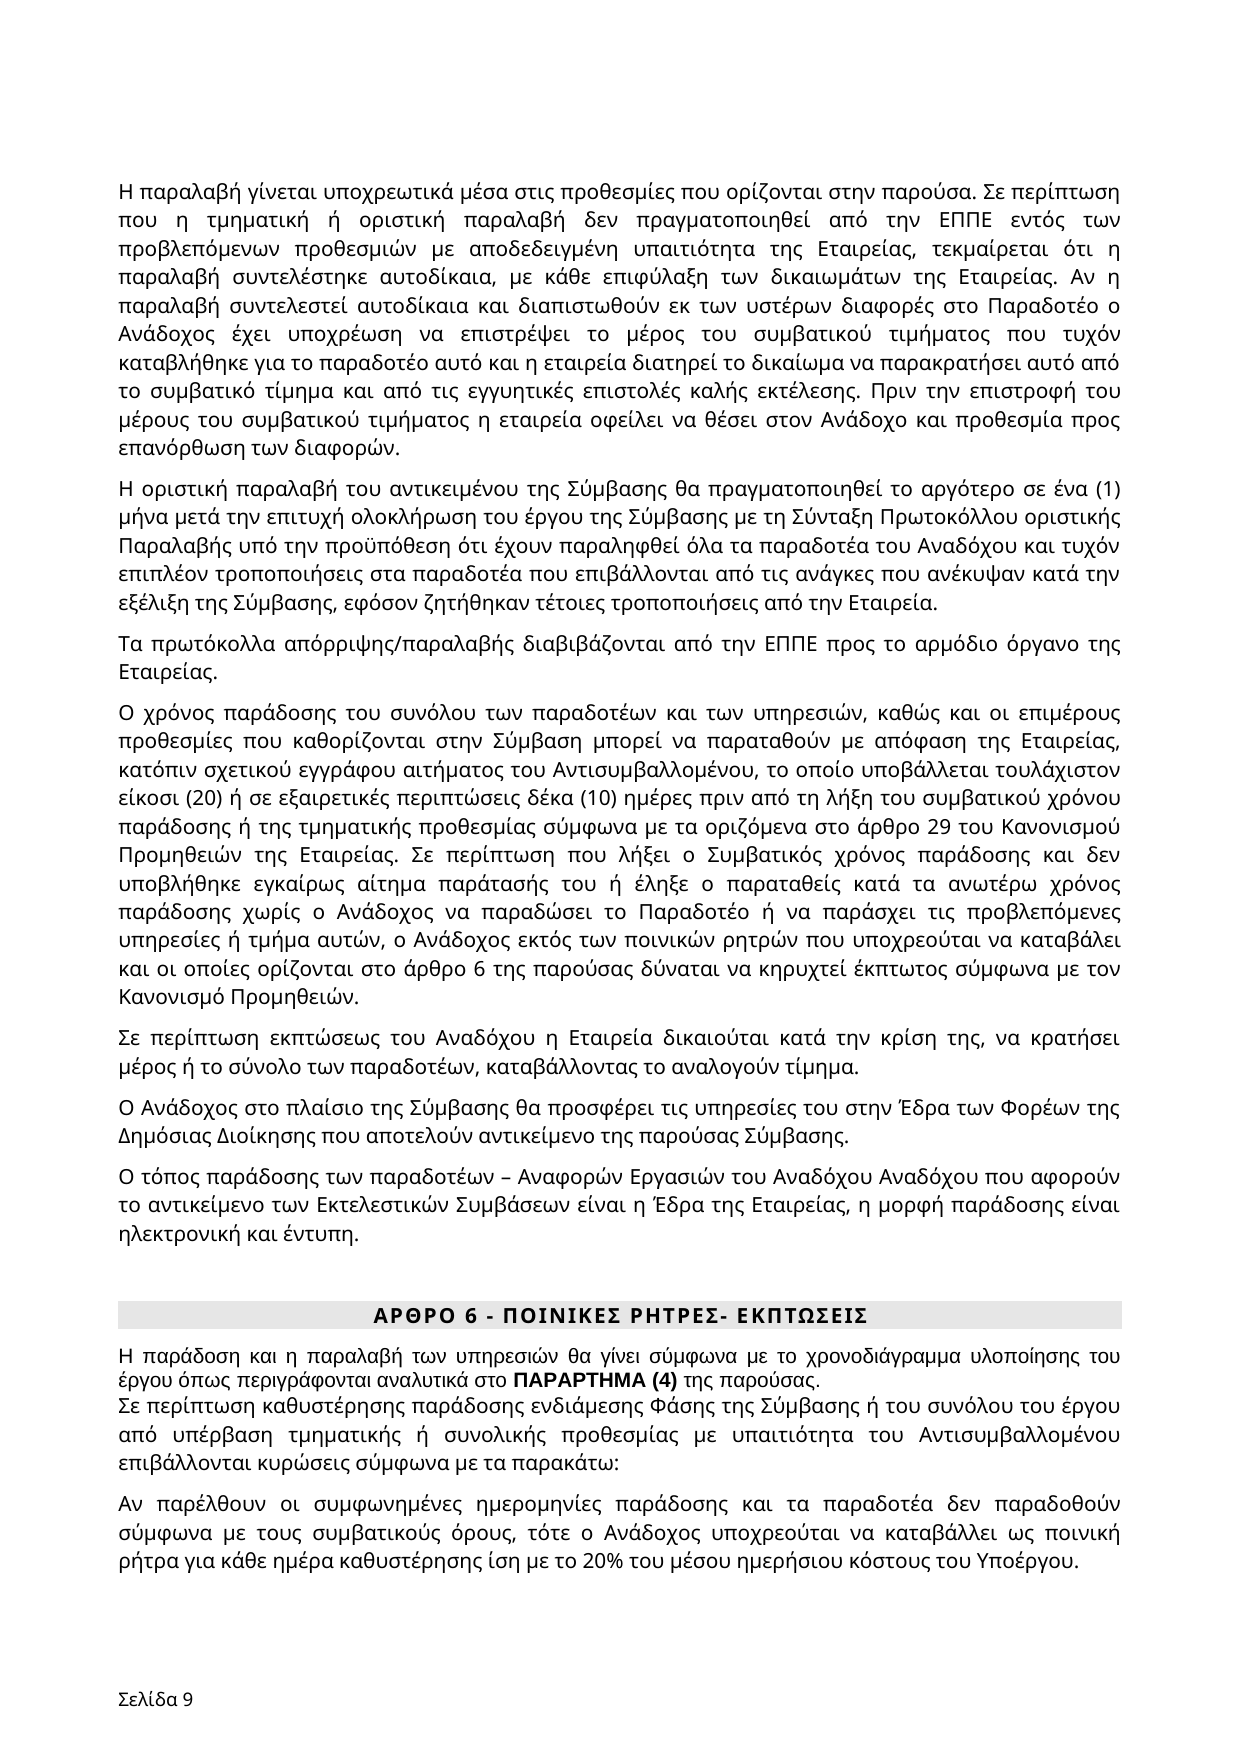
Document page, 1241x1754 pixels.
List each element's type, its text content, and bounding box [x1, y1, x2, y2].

text Η οριστική παραλαβή του αντικειμένου της Σύμβασης θα πραγματοποιηθεί το αργότερο σε ένα (1) μήνα μετά την επιτυχή ολοκλήρωση του έργου της Σύμβασης με τη Σύνταξη Πρωτοκόλλου οριστικής Παραλαβής υπό την προϋπόθεση ότι έχουν παραληφθεί όλα τα παραδοτέα του Αναδόχου και τυχόν επιπλέον τροποποιήσεις στα παραδοτέα που επιβάλλονται από τις ανάγκες που ανέκυψαν κατά την εξέλιξη της Σύμβασης, εφόσον ζητήθηκαν τέτοιες τροποποιήσεις από την Εταιρεία. [118, 474, 1122, 616]
text Αν παρέλθουν οι συμφωνημένες ημερομηνίες παράδοσης και τα παραδοτέα δεν παραδοθούν σύμφωνα με τους συμβατικούς όρους, τότε ο Ανάδοχος υποχρεούται να καταβάλλει ως ποινική ρήτρα για κάθε ημέρα καθυστέρησης ίση με το 20% του μέσου ημερήσιου κόστους του Υποέργου. [118, 1489, 1122, 1574]
text Τα πρωτόκολλα απόρριψης/παραλαβής διαβιβάζονται από την ΕΠΠΕ προς το αρμόδιο όργανο της Εταιρείας. [118, 629, 1122, 686]
text Σε περίπτωση καθυστέρησης παράδοσης ενδιάμεσης Φάσης της Σύμβασης ή του συνόλου του έργου από υπέρβαση τμηματικής ή συνολικής προθεσμίας με υπαιτιότητα του Αντισυμβαλλομένου επιβάλλονται κυρώσεις σύμφωνα με τα παρακάτω: [118, 1391, 1122, 1477]
text Ο τόπος παράδοσης των παραδοτέων – Αναφορών Εργασιών του Αναδόχου Αναδόχου που αφορούν το αντικείμενο των Εκτελεστικών Συμβάσεων είναι η Έδρα της Εταιρείας, η μορφή παράδοσης είναι ηλεκτρονική και έντυπη. [118, 1162, 1122, 1247]
text Ο χρόνος παράδοσης του συνόλου των παραδοτέων και των υπηρεσιών, καθώς και οι επιμέρους προθεσμίες που καθορίζονται στην Σύμβαση μπορεί να παραταθούν με απόφαση της Εταιρείας, κατόπιν σχετικού εγγράφου αιτήματος του Αντισυμβαλλομένου, το οποίο υποβάλλεται τουλάχιστον είκοσι (20) ή σε εξαιρετικές περιπτώσεις δέκα (10) ημέρες πριν από τη λήξη του συμβατικού χρόνου παράδοσης ή της τμηματικής προθεσμίας σύμφωνα με τα οριζόμενα στο άρθρο 29 του Κανονισμού Προμηθειών της Εταιρείας. Σε περίπτωση που λήξει ο Συμβατικός χρόνος παράδοσης και δεν υποβλήθηκε εγκαίρως αίτημα παράτασής του ή έληξε ο παραταθείς κατά τα ανωτέρω χρόνος παράδοσης χωρίς ο Ανάδοχος να παραδώσει το Παραδοτέο ή να παράσχει τις προβλεπόμενες υπηρεσίες ή τμήμα αυτών, ο Ανάδοχος εκτός των ποινικών ρητρών που υποχρεούται να καταβάλει και οι οποίες ορίζονται στο άρθρο 6 της παρούσας δύναται να κηρυχτεί έκπτωτος σύμφωνα με τον Κανονισμό Προμηθειών. [118, 698, 1122, 1011]
text Σε περίπτωση εκπτώσεως του Αναδόχου η Εταιρεία δικαιούται κατά την κρίση της, να κρατήσει μέρος ή το σύνολο των παραδοτέων, καταβάλλοντας το αναλογούν τίμημα. [118, 1023, 1122, 1080]
text Η παράδοση και η παραλαβή των υπηρεσιών θα γίνει σύμφωνα με το χρονοδιάγραμμα υλοποίησης του έργου όπως περιγράφονται αναλυτικά στο ΠΑΡΑΡΤΗΜΑ (4) της παρούσας. [118, 1343, 1122, 1391]
text Η παραλαβή γίνεται υποχρεωτικά μέσα στις προθεσμίες που ορίζονται στην παρούσα. Σε περίπτωση που η τμηματική ή οριστική παραλαβή δεν πραγματοποιηθεί από την ΕΠΠΕ εντός των προβλεπόμενων προθεσμιών με αποδεδειγμένη υπαιτιότητα της Εταιρείας, τεκμαίρεται ότι η παραλαβή συντελέστηκε αυτοδίκαια, με κάθε επιφύλαξη των δικαιωμάτων της Εταιρείας. Αν η παραλαβή συντελεστεί αυτοδίκαια και διαπιστωθούν εκ των υστέρων διαφορές στο Παραδοτέο ο Ανάδοχος έχει υποχρέωση να επιστρέψει το μέρος του συμβατικού τιμήματος που τυχόν καταβλήθηκε για το παραδοτέο αυτό και η εταιρεία διατηρεί το δικαίωμα να παρακρατήσει αυτό από το συμβατικό τίμημα και από τις εγγυητικές επιστολές καλής εκτέλεσης. Πριν την επιστροφή του μέρους του συμβατικού τιμήματος η εταιρεία οφείλει να θέσει στον Ανάδοχο και προθεσμία προς επανόρθωση των διαφορών. [118, 177, 1122, 462]
subtitle ΑΡΘΡΟ 6 - ΠΟΙΝΙΚΕΣ ΡΗΤΡΕΣ- ΕΚΠΤΩΣΕΙΣ [118, 1301, 1122, 1329]
text Ο Ανάδοχος στο πλαίσιο της Σύμβασης θα προσφέρει τις υπηρεσίες του στην Έδρα των Φορέων της Δημόσιας Διοίκησης που αποτελούν αντικείμενο της παρούσας Σύμβασης. [118, 1093, 1122, 1150]
